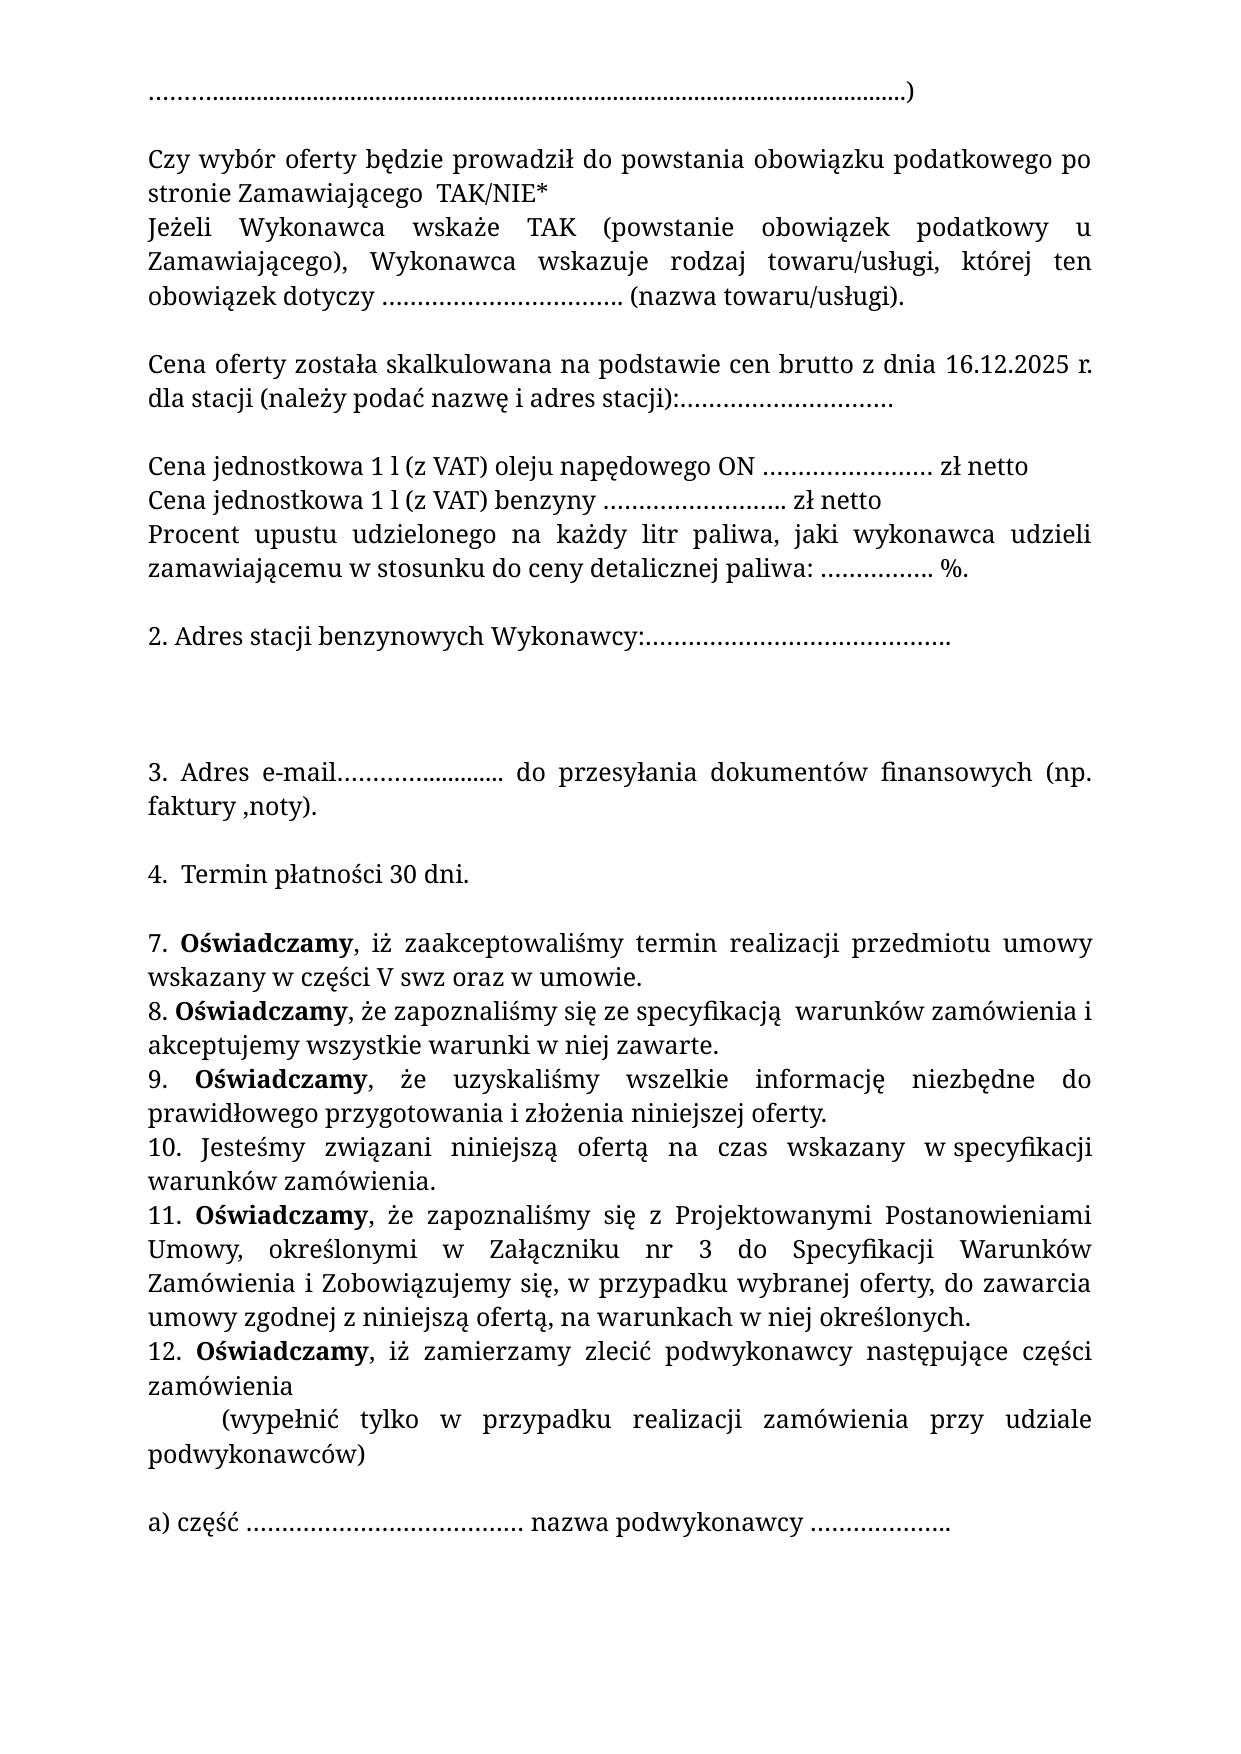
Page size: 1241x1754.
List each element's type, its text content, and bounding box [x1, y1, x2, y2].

text Cena jednostkowa 1 l (z VAT) benzyny …………………….. zł netto [148, 482, 1093, 517]
text 3. Adres e-mail…………............. do przesyłania dokumentów finansowych (np. faktury ,noty). [148, 755, 1093, 823]
text 7. Oświadczamy, iż zaakceptowaliśmy termin realizacji przedmiotu umowy wskazany w części V swz oraz w umowie. [148, 925, 1093, 993]
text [148, 74, 1093, 108]
text 11. Oświadczamy, że zapoznaliśmy się z Projektowanymi Postanowieniami Umowy, określonymi w Załączniku nr 3 do Specyfikacji Warunków Zamówienia i Zobowiązujemy się, w przypadku wybranej oferty, do zawarcia umowy zgodnej z niniejszą ofertą, na warunkach w niej określonych. [148, 1198, 1093, 1334]
text 10. Jesteśmy związani niniejszą ofertą na czas wskazany w specyfikacji warunków zamówienia. [148, 1130, 1093, 1198]
text Czy wybór oferty będzie prowadził do powstania obowiązku podatkowego po stronie Zamawiającego TAK/NIE* [148, 142, 1093, 210]
text Cena oferty została skalkulowana na podstawie cen brutto z dnia 16.12.2025 r. dla stacji (należy podać nazwę i adres stacji):………………………… [148, 346, 1093, 414]
text (wypełnić tylko w przypadku realizacji zamówienia przy udziale podwykonawców) [148, 1402, 1093, 1470]
text 2. Adres stacji benzynowych Wykonawcy:……………………………………. [148, 619, 1093, 653]
text 8. Oświadczamy, że zapoznaliśmy się ze specyfikacją warunków zamówienia i akceptujemy wszystkie warunki w niej zawarte. [148, 993, 1093, 1062]
list 4. Termin płatności 30 dni. [148, 857, 1093, 891]
text Cena jednostkowa 1 l (z VAT) oleju napędowego ON …………………… zł netto [148, 448, 1093, 482]
text Jeżeli Wykonawca wskaże TAK (powstanie obowiązek podatkowy u Zamawiającego), Wykonawca wskazuje rodzaj towaru/usługi, której ten obowiązek dotyczy ……………………………. (nazwa towaru/usługi). [148, 210, 1093, 312]
text 12. Oświadczamy, iż zamierzamy zlecić podwykonawcy następujące części zamówienia [148, 1334, 1093, 1402]
text 9. Oświadczamy, że uzyskaliśmy wszelkie informację niezbędne do prawidłowego przygotowania i złożenia niniejszej oferty. [148, 1062, 1093, 1130]
text a) część ………………………………… nazwa podwykonawcy ……………….. [148, 1504, 1093, 1538]
text Procent upustu udzielonego na każdy litr paliwa, jaki wykonawca udzieli zamawiającemu w stosunku do ceny detalicznej paliwa: ……………. %. [148, 517, 1093, 585]
